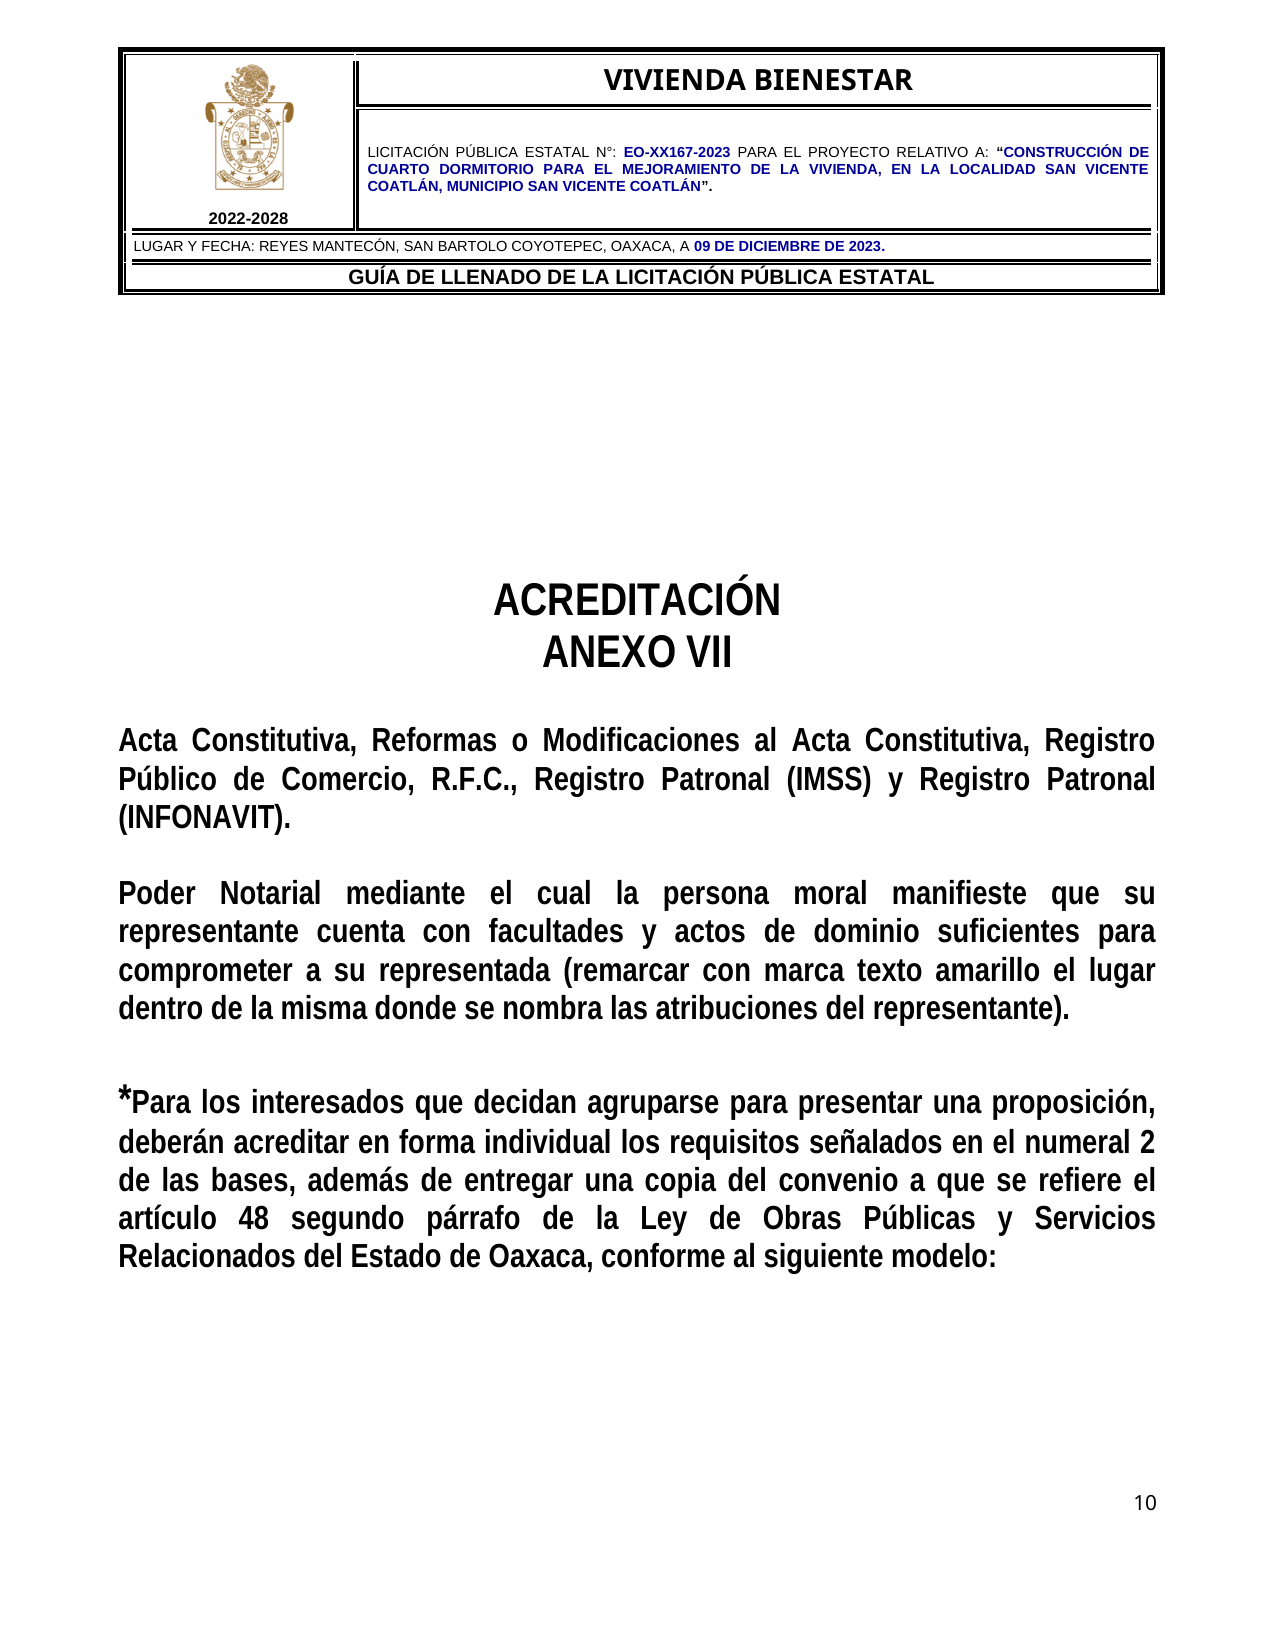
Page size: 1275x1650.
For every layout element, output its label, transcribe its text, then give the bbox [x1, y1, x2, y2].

text *Para los interesados que decidan agruparse para presentar una proposición, deberán acreditar en forma individual los requisitos señalados en el numeral 2 de las bases, además de entregar una copia del convenio a que se refiere el artículo 48 segundo párrafo de la Ley de Obras Públicas y Servicios Relacionados del Estado de Oaxaca, conforme al siguiente modelo: [118, 1041, 1157, 1241]
text Acta Constitutiva, Reformas o Modificaciones al Acta Constitutiva, Registro Público de Comercio, R.F.C., Registro Patronal (IMSS) y Registro Patronal (INFONAVIT). [118, 687, 1157, 802]
text ANEXO VII [118, 591, 1157, 644]
text ACREDITACIÓN [118, 539, 1157, 591]
text Poder Notarial mediante el cual la persona moral manifieste que su representante cuenta con facultades y actos de dominio suficientes para comprometer a su representada (remarcar con marca texto amarillo el lugar dentro de la misma donde se nombra las atribuciones del representante). [118, 840, 1157, 993]
picture [199, 60, 296, 189]
